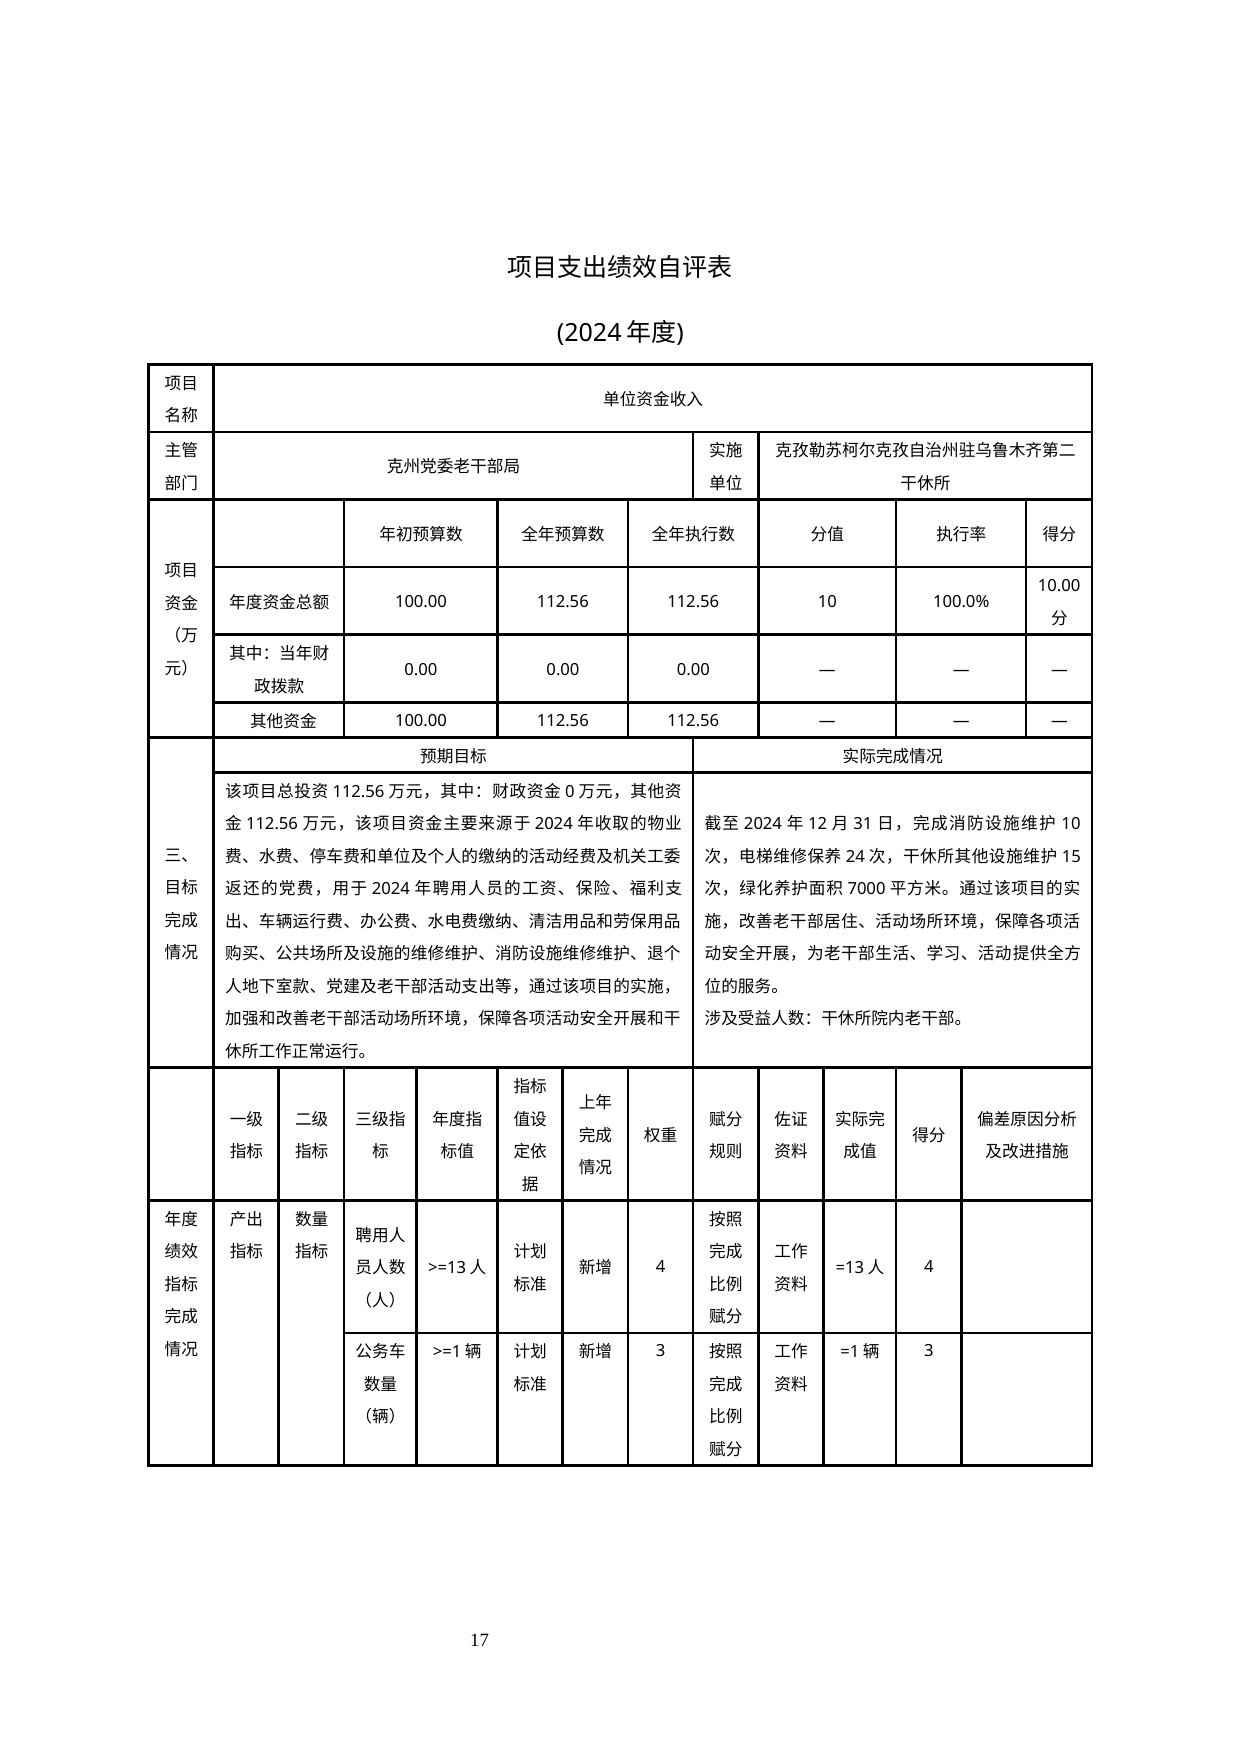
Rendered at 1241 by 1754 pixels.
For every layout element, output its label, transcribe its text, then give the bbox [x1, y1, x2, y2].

table_cell 100.0% [897, 568, 1025, 633]
table_cell 三、目标完成情况 [150, 739, 212, 1066]
table_cell 指标值设定依据 [499, 1069, 561, 1199]
table_cell — [897, 636, 1025, 701]
table_cell — [1027, 636, 1091, 701]
table_cell 截至2024年12月31日，完成消防设施维护10次，电梯维修保养24次，干休所其他设施维护15次，绿化养护面积7000平方米。通过该项目的实施，改善老干部居住、活动场所环境，保障各项活动安全开展，为老干部生活、学习、活动提供全方位的服务。 涉及受益人数：干休所院内老干部。 [694, 774, 1091, 1066]
table_cell 主管部门 [150, 433, 212, 498]
table_cell — [760, 704, 895, 736]
table_cell 计划标准 [499, 1202, 561, 1331]
table_cell 产出指标 [215, 1202, 277, 1464]
table_cell 按照完成比例赋分 [694, 1202, 757, 1331]
table_cell 佐证资料 [760, 1069, 822, 1199]
table_cell 该项目总投资112.56万元，其中：财政资金0万元，其他资金112.56万元，该项目资金主要来源于2024年收取的物业费、水费、停车费和单位及个人的缴纳的活动经费及机关工委返还的党费，用于2024年聘用人员的工资、保险、福利支出、车辆运行费、办公费、水电费缴纳、清洁用品和劳保用品购买、公共场所及设施的维修维护、消防设施维修维护、退个人地下室款、党建及老干部活动支出等，通过该项目的实施，加强和改善老干部活动场所环境，保障各项活动安全开展和干休所工作正常运行。 [215, 774, 692, 1066]
table_cell 0.00 [629, 636, 757, 701]
table_cell 克州党委老干部局 [215, 433, 692, 498]
table_cell 其中：当年财政拨款 [215, 636, 343, 701]
table_cell 实际完成值 [825, 1069, 895, 1199]
table_cell 3 [897, 1334, 960, 1464]
table_cell 0.00 [499, 636, 627, 701]
table_cell 4 [897, 1202, 960, 1331]
table_cell 实际完成情况 [694, 739, 1091, 771]
table_cell 10.00分 [1027, 568, 1091, 633]
table_cell 4 [629, 1202, 692, 1331]
table_cell [963, 1202, 1091, 1331]
table_cell 克孜勒苏柯尔克孜自治州驻乌鲁木齐第二干休所 [760, 433, 1091, 498]
table_cell 年初预算数 [345, 501, 496, 566]
table_cell 0.00 [345, 636, 496, 701]
table_cell 赋分规则 [694, 1069, 757, 1199]
table_cell 预期目标 [215, 739, 692, 771]
table_cell =13人 [825, 1202, 895, 1331]
table_cell 计划标准 [499, 1334, 561, 1464]
table_cell 年度资金总额 [215, 568, 343, 633]
table_cell — [1027, 704, 1091, 736]
table_cell [150, 1069, 212, 1199]
table_cell 单位资金收入 [215, 366, 1091, 431]
table_cell — [897, 704, 1025, 736]
table_cell [963, 1334, 1091, 1464]
table_cell 项目名称 [150, 366, 212, 431]
table_cell 聘用人员人数（人） [345, 1202, 415, 1331]
table_cell 二级指标 [280, 1069, 343, 1199]
table_cell 实施单位 [694, 433, 757, 498]
table_cell 按照完成比例赋分 [694, 1334, 757, 1464]
table_cell 100.00 [345, 704, 496, 736]
table_cell 公务车数量（辆） [345, 1334, 415, 1464]
table_cell 全年预算数 [499, 501, 627, 566]
table_cell 分值 [760, 501, 895, 566]
table_cell 其他资金 [215, 704, 343, 736]
table_cell 112.56 [629, 568, 757, 633]
table_cell =1辆 [825, 1334, 895, 1464]
table_cell 项目资金 （万元） [150, 501, 212, 736]
table_cell >=13人 [418, 1202, 496, 1331]
table_cell 3 [629, 1334, 692, 1464]
table_cell 112.56 [629, 704, 757, 736]
table_cell >=1辆 [418, 1334, 496, 1464]
table_cell 112.56 [499, 568, 627, 633]
table_cell 年度绩效指标完成情况 [150, 1202, 212, 1464]
table_cell [215, 501, 343, 566]
table_cell 全年执行数 [629, 501, 757, 566]
table_cell 10 [760, 568, 895, 633]
table_cell 新增 [564, 1334, 627, 1464]
table_cell 100.00 [345, 568, 496, 633]
table_cell 上年完成情况 [564, 1069, 627, 1199]
table_cell 得分 [1027, 501, 1091, 566]
table_cell 工作资料 [760, 1334, 822, 1464]
table_cell (2024年度) [148, 298, 1092, 363]
table_cell 偏差原因分析及改进措施 [963, 1069, 1091, 1199]
table_cell 执行率 [897, 501, 1025, 566]
table_cell 得分 [897, 1069, 960, 1199]
table_cell 数量指标 [280, 1202, 343, 1464]
table_cell 三级指标 [345, 1069, 415, 1199]
table_cell 一级指标 [215, 1069, 277, 1199]
table_cell — [760, 636, 895, 701]
table_cell 新增 [564, 1202, 627, 1331]
table_cell 工作资料 [760, 1202, 822, 1331]
table_header 项目支出绩效自评表 [148, 233, 1092, 298]
table_cell 年度指标值 [418, 1069, 496, 1199]
table_cell 112.56 [499, 704, 627, 736]
table_cell 权重 [629, 1069, 692, 1199]
